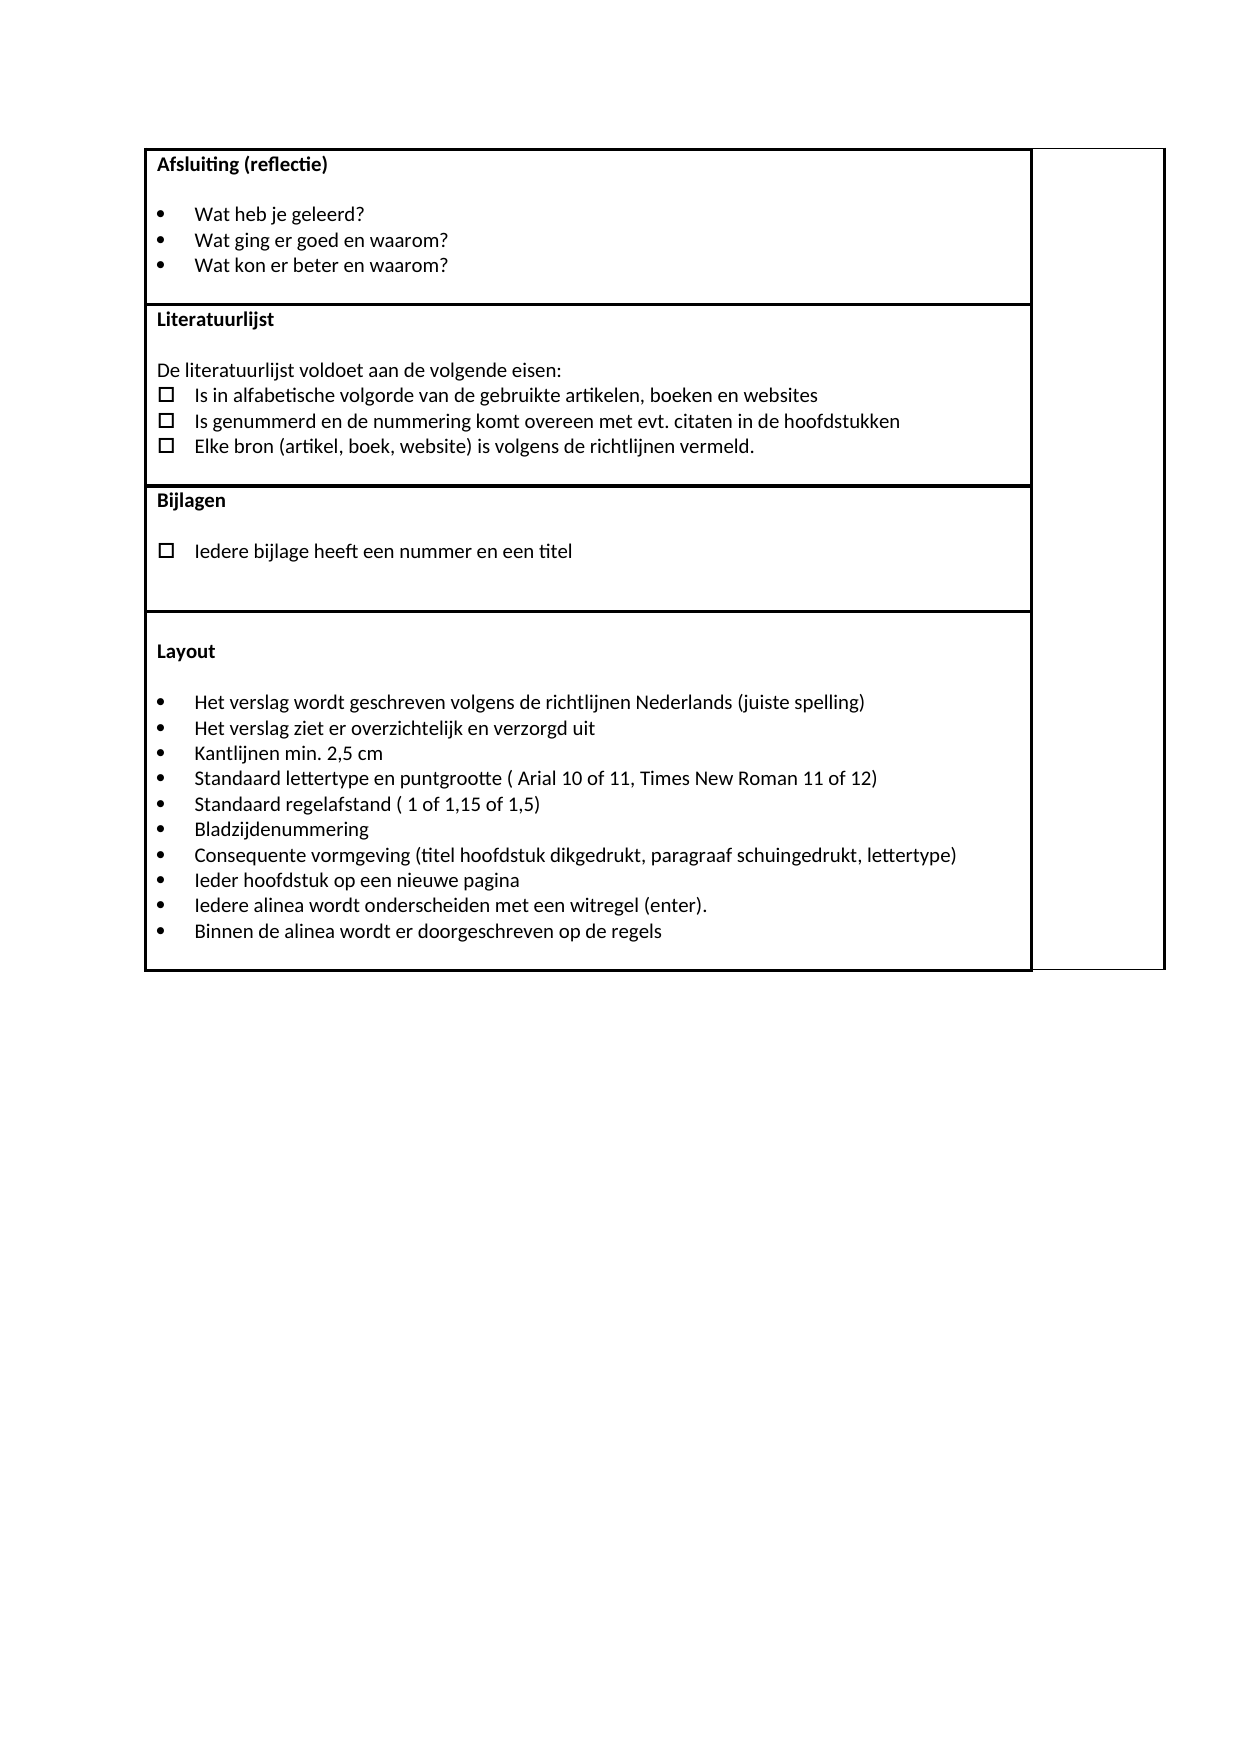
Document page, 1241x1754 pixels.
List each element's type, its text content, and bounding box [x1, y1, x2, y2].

table_cell Afsluiting (reflectie) Wat heb je geleerd? Wat ging er goed en waarom? Wat kon er beter en waarom? [147, 151, 1030, 303]
table_cell Layout Het verslag wordt geschreven volgens de richtlijnen Nederlands (juiste spelling) Het verslag ziet er overzichtelijk en verzorgd uit Kantlijnen min. 2,5 cm Standaard lettertype en puntgrootte ( Arial 10 of 11, Times New Roman 11 of 12) Standaard regelafstand ( 1 of 1,15 of 1,5) Bladzijdenummering Consequente vormgeving (titel hoofdstuk dikgedrukt, paragraaf schuingedrukt, lettertype) Ieder hoofdstuk op een nieuwe pagina Iedere alinea wordt onderscheiden met een witregel (enter). Binnen de alinea wordt er doorgeschreven op de regels [147, 613, 1030, 969]
table_cell Bijlagen Iedere bijlage heeft een nummer en een titel [147, 488, 1030, 610]
table_cell Literatuurlijst De literatuurlijst voldoet aan de volgende eisen: Is in alfabetische volgorde van de gebruikte artikelen, boeken en websites Is genummerd en de nummering komt overeen met evt. citaten in de hoofdstukken Elke bron (artikel, boek, website) is volgens de richtlijnen vermeld. [147, 306, 1030, 484]
